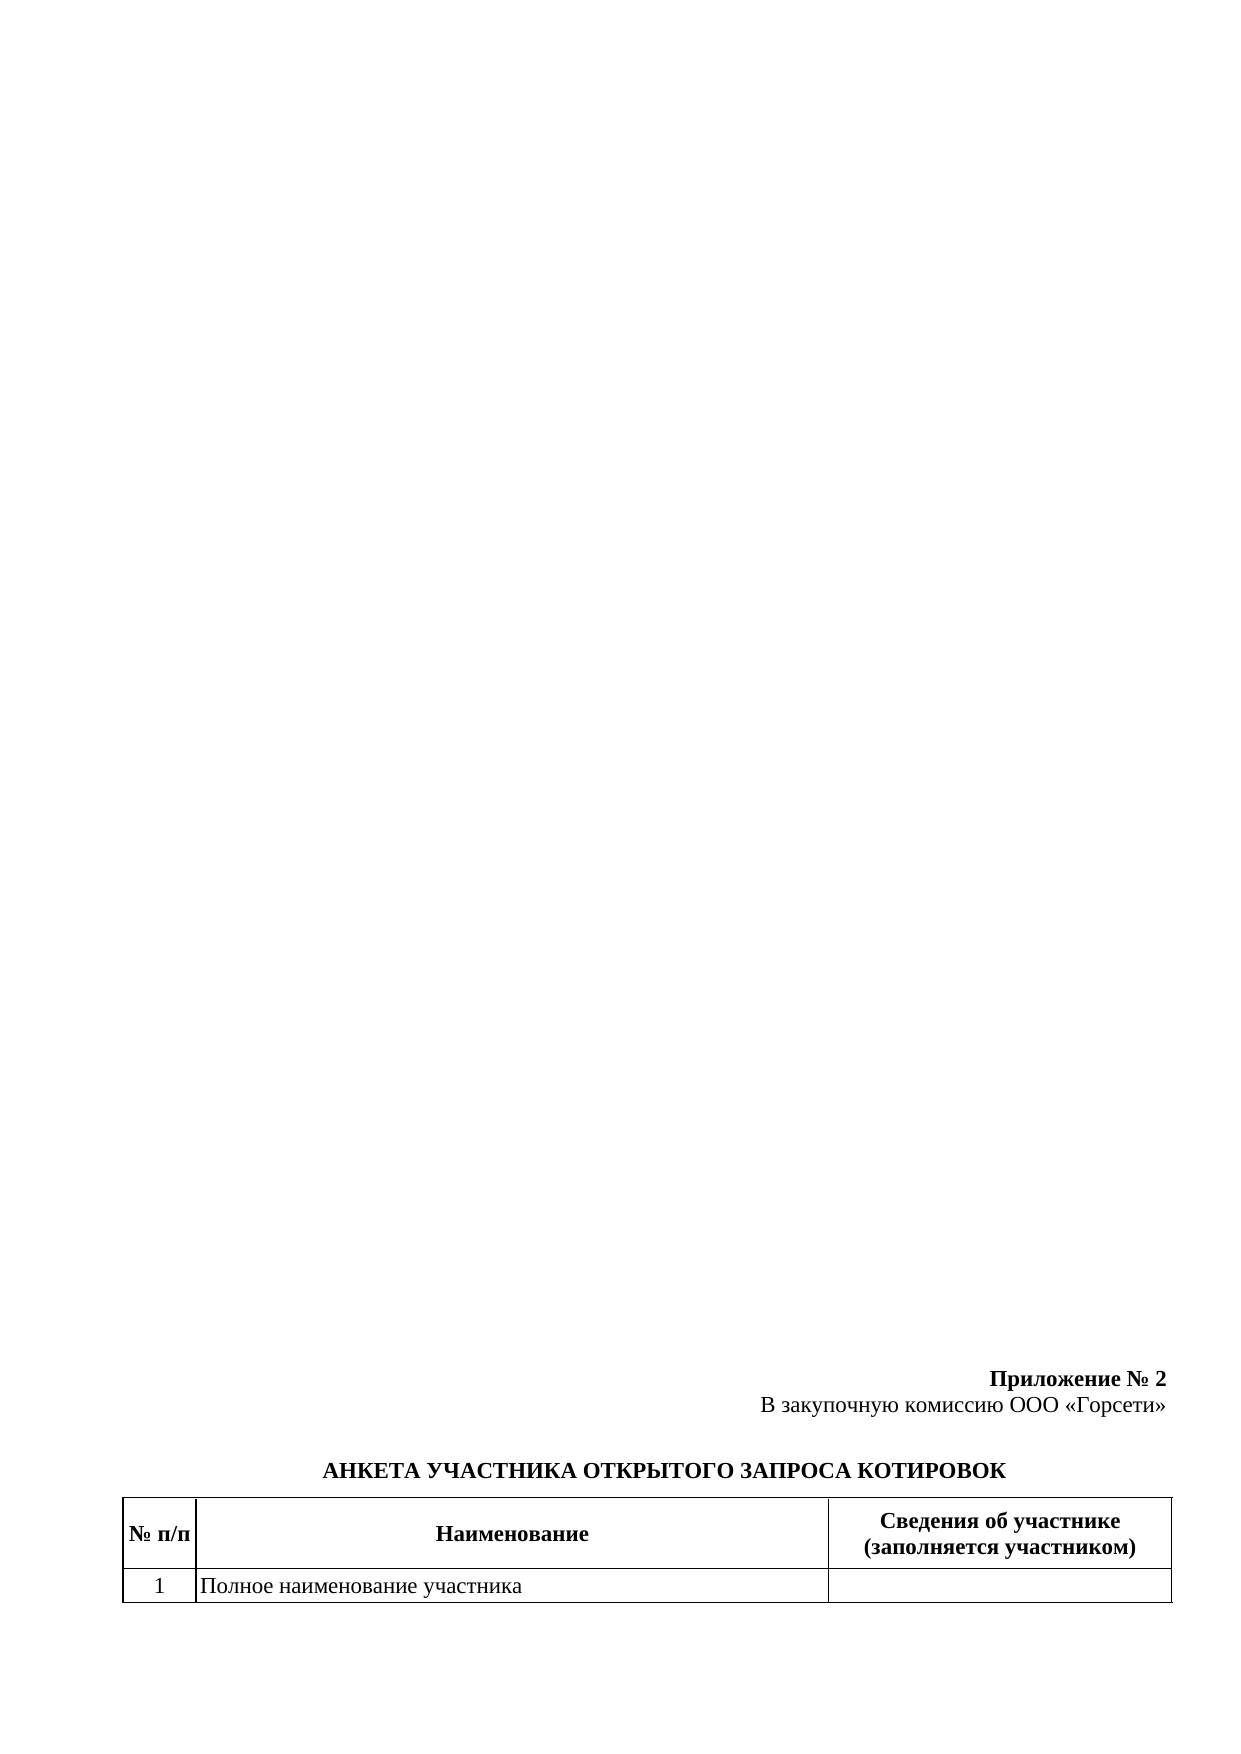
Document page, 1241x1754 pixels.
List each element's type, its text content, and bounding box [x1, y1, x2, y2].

text АНКЕТА УЧАСТНИКА ОТКРЫТОГО ЗАПРОСА КОТИРОВОК [118, 1457, 1167, 1484]
text В закупочную комиссию ООО «Горсети» [343, 1392, 1167, 1418]
table_cell 1 [124, 1569, 195, 1602]
table_header № п/п [124, 1498, 196, 1568]
table_header Сведения об участнике (заполняется участником) [829, 1498, 1171, 1568]
table_cell Полное наименование участника [197, 1569, 828, 1602]
table_header Наименование [197, 1498, 828, 1568]
table_cell [829, 1569, 1171, 1602]
text Приложение № 2 [343, 1365, 1167, 1392]
